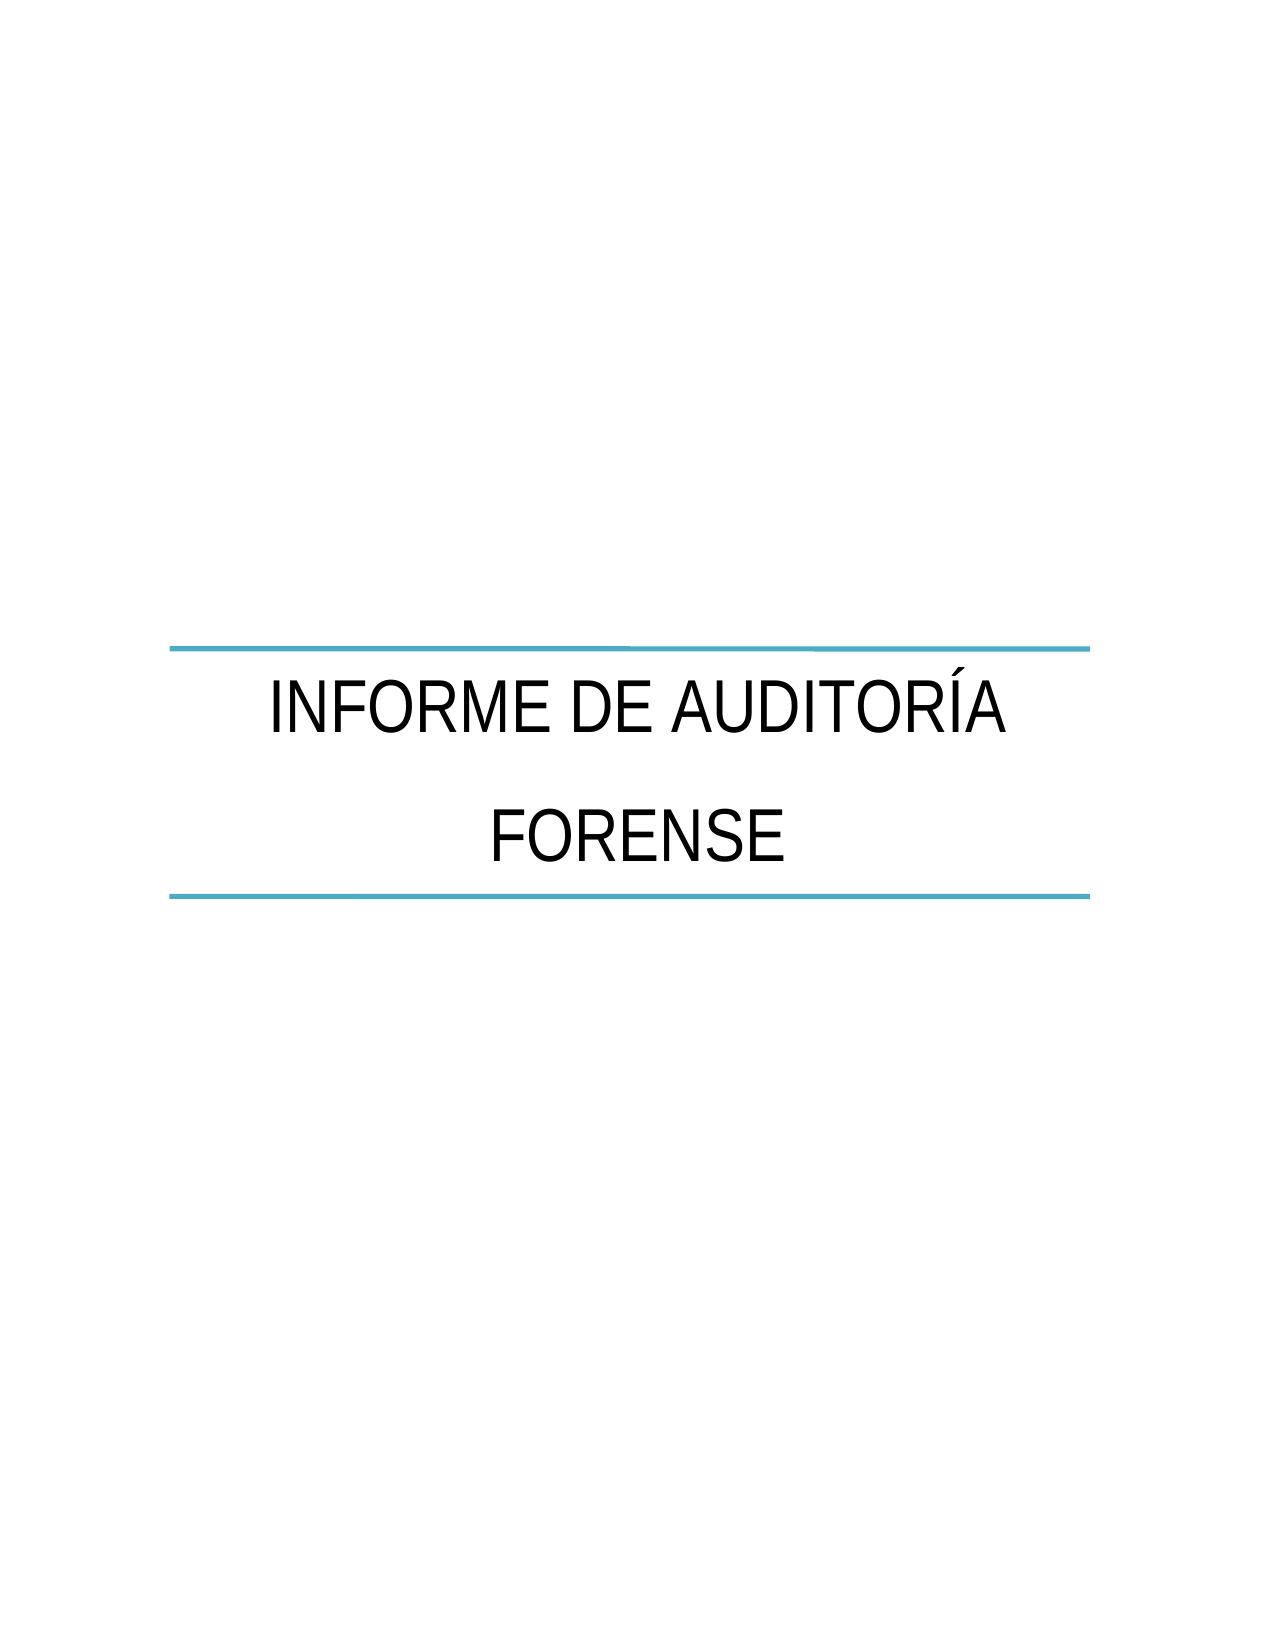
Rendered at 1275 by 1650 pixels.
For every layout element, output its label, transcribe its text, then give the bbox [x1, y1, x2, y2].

text INFORME DE AUDITORÍA FORENSE [177, 663, 1098, 878]
